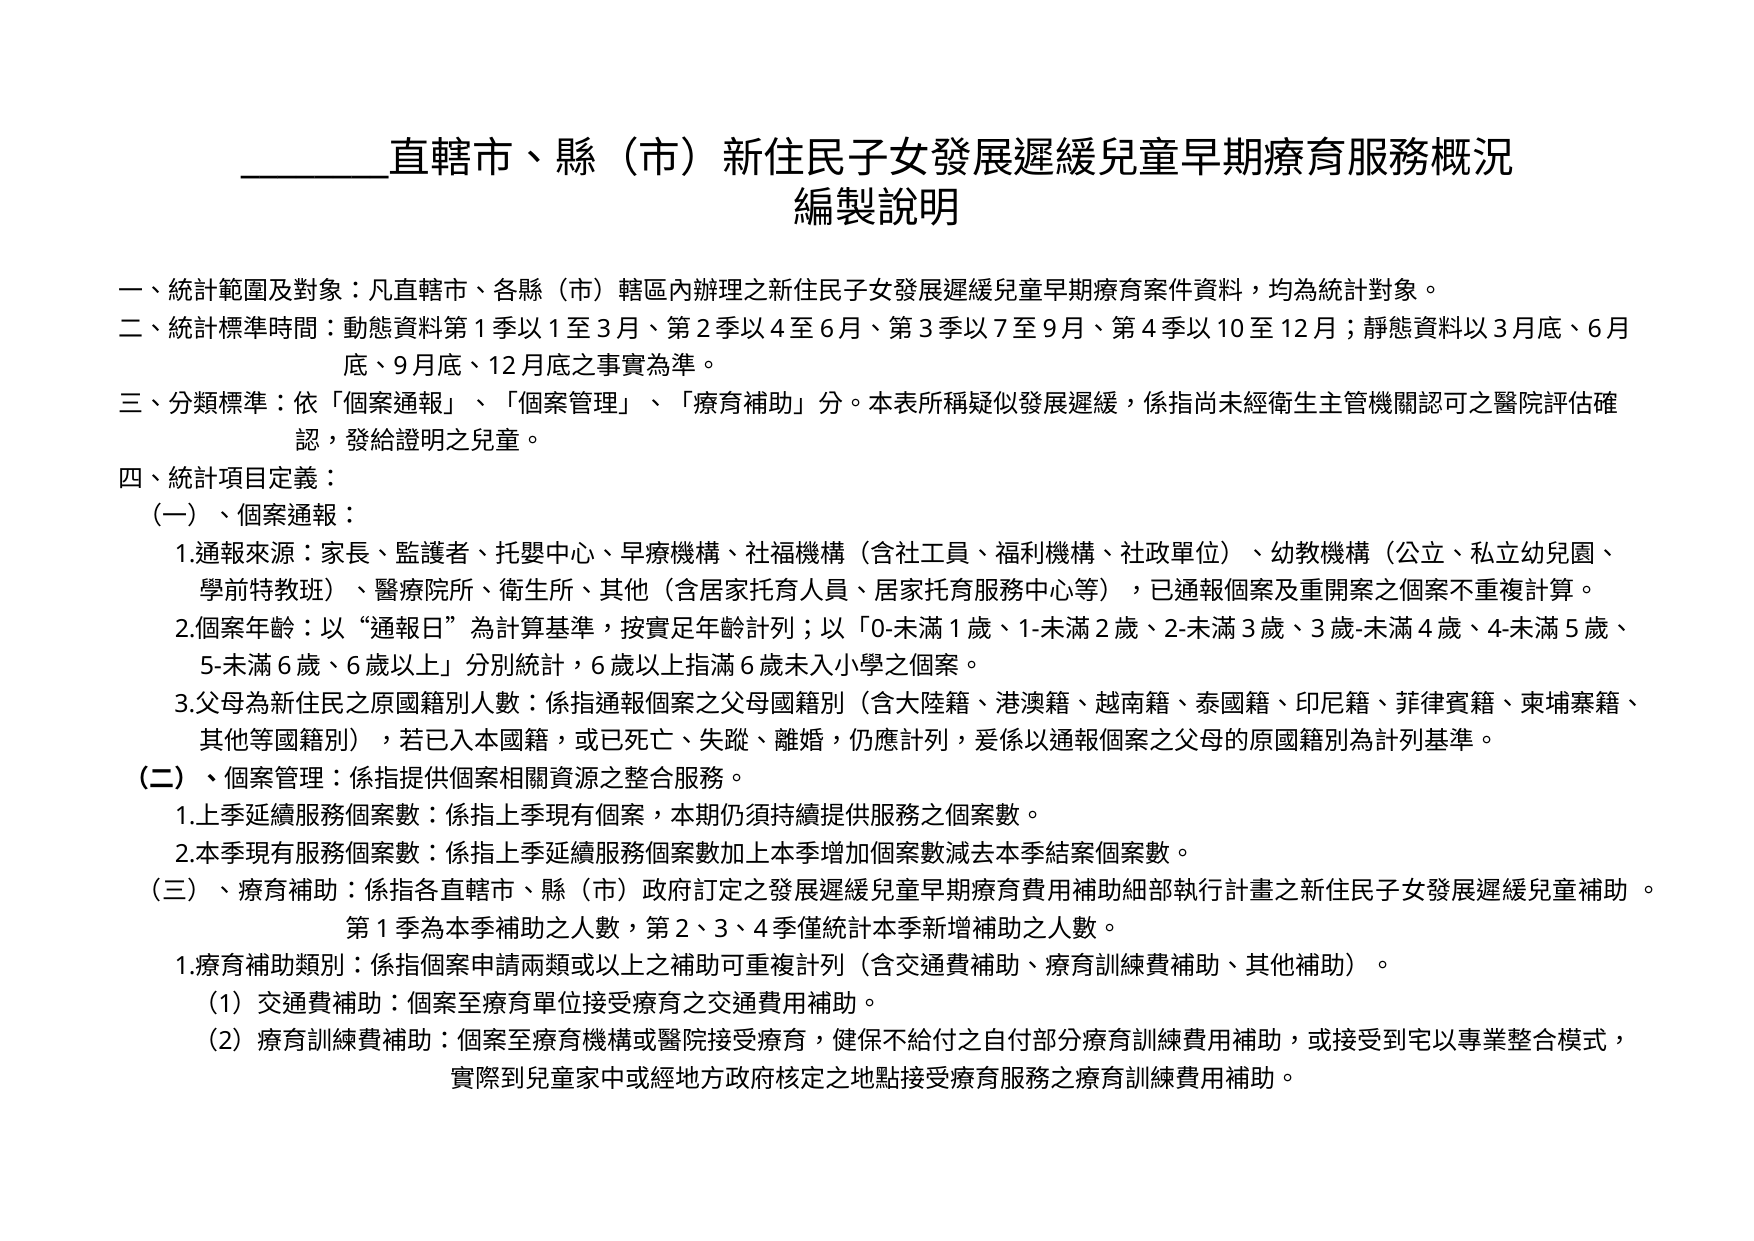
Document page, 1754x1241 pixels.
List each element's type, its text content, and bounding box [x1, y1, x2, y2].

text 1.通報來源：家長、監護者、托嬰中心、早療機構、社福機構（含社工員、福利機構、社政單位）、幼教機構（公立、私立幼兒園、學前特教班）、醫療院所、衛生所、其他（含居家托育人員、居家托育服務中心等），已通報個案及重開案之個案不重複計算。 [174, 533, 1636, 608]
text （2）療育訓練費補助：個案至療育機構或醫院接受療育，健保不給付之自付部分療育訓練費用補助，或接受到宅以專業整合模式，實際到兒童家中或經地方政府核定之地點接受療育服務之療育訓練費用補助。 [193, 1020, 1636, 1095]
text （二）、個案管理：係指提供個案相關資源之整合服務。 [118, 758, 1636, 795]
text 編製說明 [118, 183, 1636, 233]
text 四、統計項目定義： [118, 458, 1636, 495]
text 三、分類標準：依「個案通報」、「個案管理」、「療育補助」分。本表所稱疑似發展遲緩，係指尚未經衛生主管機關認可之醫院評估確認，發給證明之兒童。 [118, 383, 1636, 458]
text （三）、療育補助：係指各直轄市、縣（市）政府訂定之發展遲緩兒童早期療育費用補助細部執行計畫之新住民子女發展遲緩兒童補助。第1季為本季補助之人數，第2、3、4季僅統計本季新增補助之人數。 [137, 870, 1636, 945]
text ________直轄市、縣（市）新住民子女發展遲緩兒童早期療育服務概況 [118, 133, 1636, 183]
text （1）交通費補助：個案至療育單位接受療育之交通費用補助。 [193, 983, 1636, 1020]
text 2.個案年齡：以“通報日”為計算基準，按實足年齡計列；以「0-未滿1歲、1-未滿2歲、2-未滿3歲、3歲-未滿4歲、4-未滿5歲、5-未滿6歲、6歲以上」分別統計，6歲以上指滿6歲未入小學之個案。 [174, 608, 1636, 683]
text 1.療育補助類別：係指個案申請兩類或以上之補助可重複計列（含交通費補助、療育訓練費補助、其他補助）。 [174, 945, 1636, 983]
text 二、統計標準時間：動態資料第1季以1至3月、第2季以4至6月、第3季以7至9月、第4季以10至12月；靜態資料以3月底、6月底、9月底、12月底之事實為準。 [118, 308, 1636, 383]
text 一、統計範圍及對象：凡直轄市、各縣（市）轄區內辦理之新住民子女發展遲緩兒童早期療育案件資料，均為統計對象。 [118, 270, 1636, 308]
text （一）、個案通報： [137, 495, 1636, 533]
text 3.父母為新住民之原國籍別人數：係指通報個案之父母國籍別（含大陸籍、港澳籍、越南籍、泰國籍、印尼籍、菲律賓籍、柬埔寨籍、其他等國籍別），若已入本國籍，或已死亡、失蹤、離婚，仍應計列，爰係以通報個案之父母的原國籍別為計列基準。 [174, 683, 1636, 758]
text 1.上季延續服務個案數：係指上季現有個案，本期仍須持續提供服務之個案數。 [174, 795, 1636, 833]
text 2.本季現有服務個案數：係指上季延續服務個案數加上本季增加個案數減去本季結案個案數。 [174, 833, 1636, 870]
